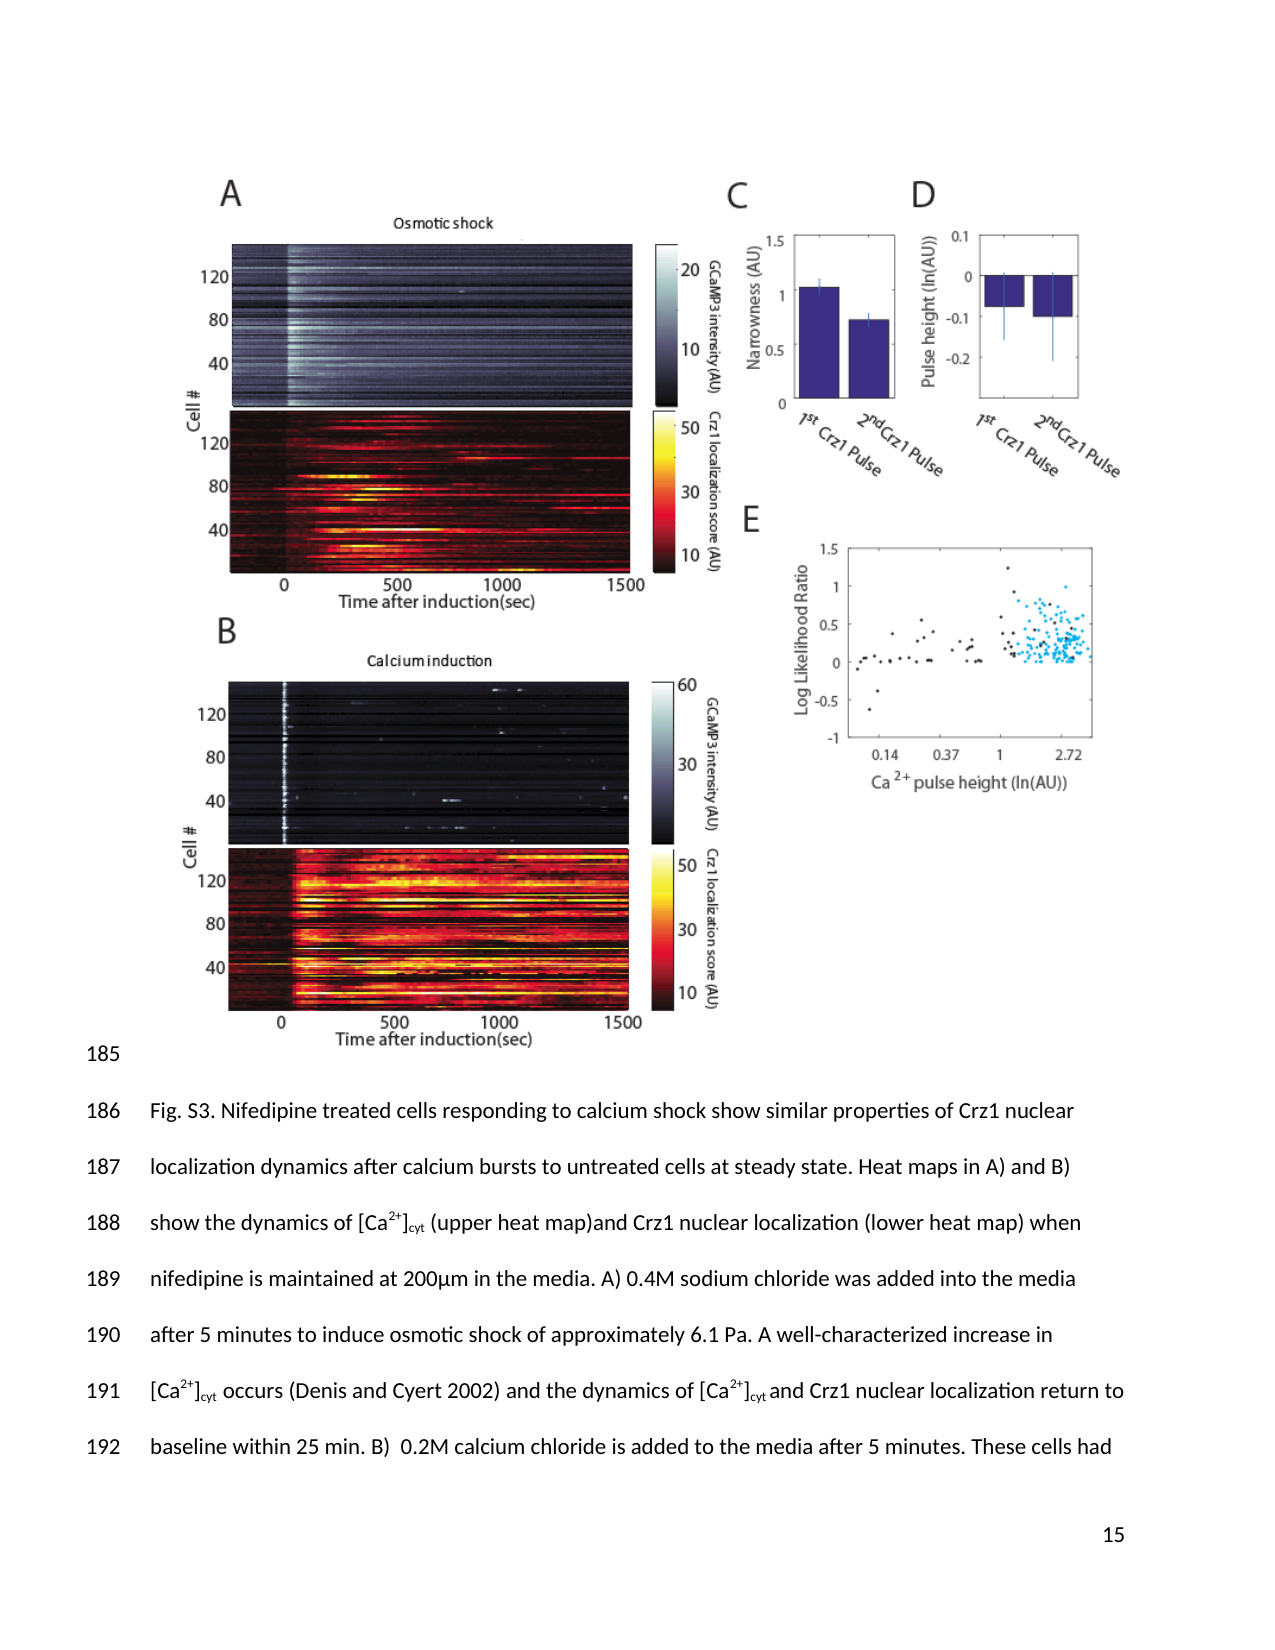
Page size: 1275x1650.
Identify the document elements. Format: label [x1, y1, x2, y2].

picture [150, 175, 1125, 1061]
text [150, 1096, 1125, 1460]
